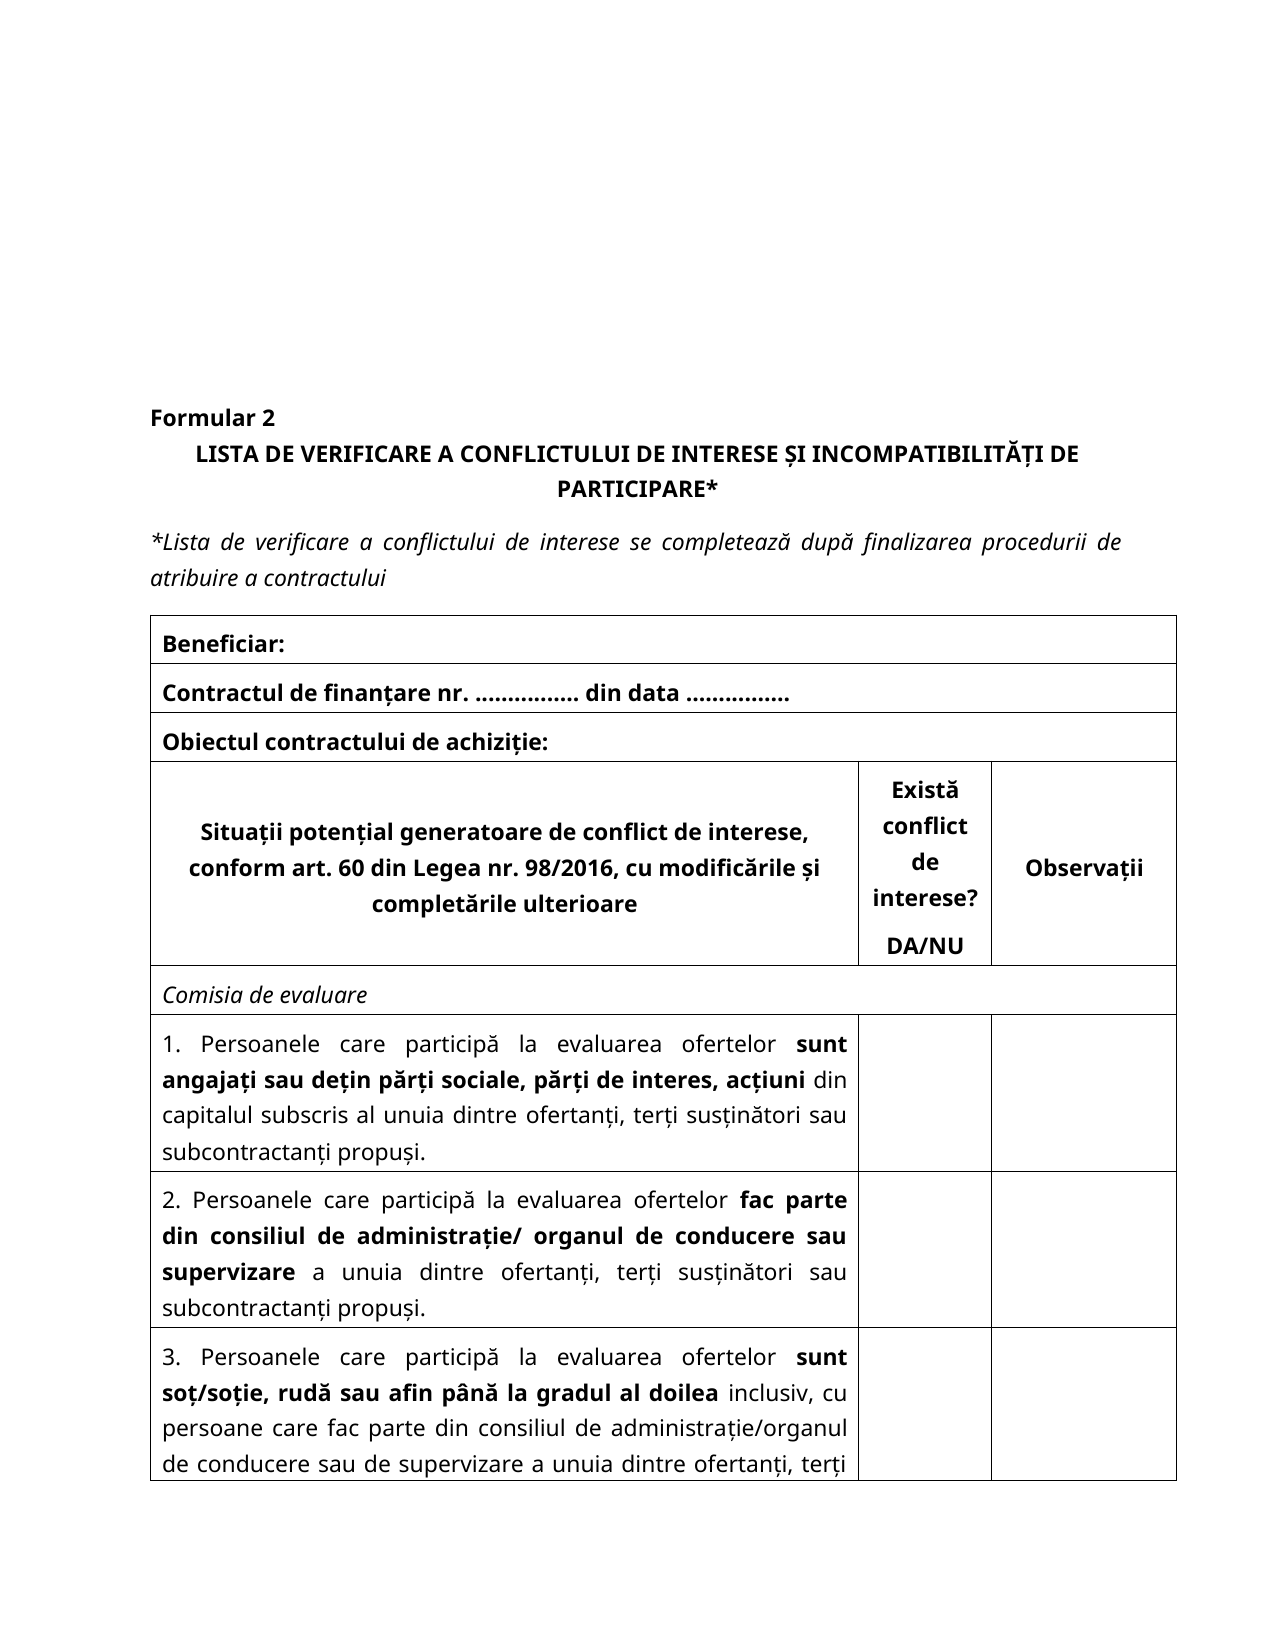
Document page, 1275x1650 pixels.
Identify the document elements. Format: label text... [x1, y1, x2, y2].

table_cell 1. Persoanele care participă la evaluarea ofertelor sunt angajați sau deţin părţi sociale, părţi de interes, acţiuni din capitalul subscris al unuia dintre ofertanți, terți susținători sau subcontractanți propuși. [151, 1015, 858, 1171]
table_cell [859, 1328, 991, 1479]
table_cell [992, 1172, 1176, 1327]
table_cell Comisia de evaluare [151, 966, 1176, 1014]
table_cell Obiectul contractului de achiziție: [151, 713, 1176, 761]
text Formular 2 [150, 402, 1125, 433]
table_cell Situaţii potenţial generatoare de conflict de interese, conform art. 60 din Legea nr. 98/2016, cu modificările și completările ulterioare [151, 762, 858, 965]
table_header Beneficiar: [151, 616, 1176, 663]
table_cell [859, 1172, 991, 1327]
table_cell [992, 1328, 1176, 1479]
text *Lista de verificare a conflictului de interese se completează după finalizarea procedurii de atribuire a contractului [150, 526, 1125, 593]
table_cell 2. Persoanele care participă la evaluarea ofertelor fac parte din consiliul de administrație/ organul de conducere sau supervizare a unuia dintre ofertanți, terți susținători sau subcontractanți propuși. [151, 1172, 858, 1327]
table_cell Observații [992, 762, 1176, 965]
table_cell [992, 1015, 1176, 1171]
table_cell Există conflict de interese? DA/NU [859, 762, 991, 965]
table_cell Contractul de finanțare nr. ................ din data ................ [151, 664, 1176, 712]
text LISTA DE VERIFICARE A CONFLICTULUI DE INTERESE ȘI INCOMPATIBILITĂȚI DE PARTICIPARE* [150, 437, 1125, 505]
table_cell [859, 1015, 991, 1171]
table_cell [151, 1328, 858, 1479]
